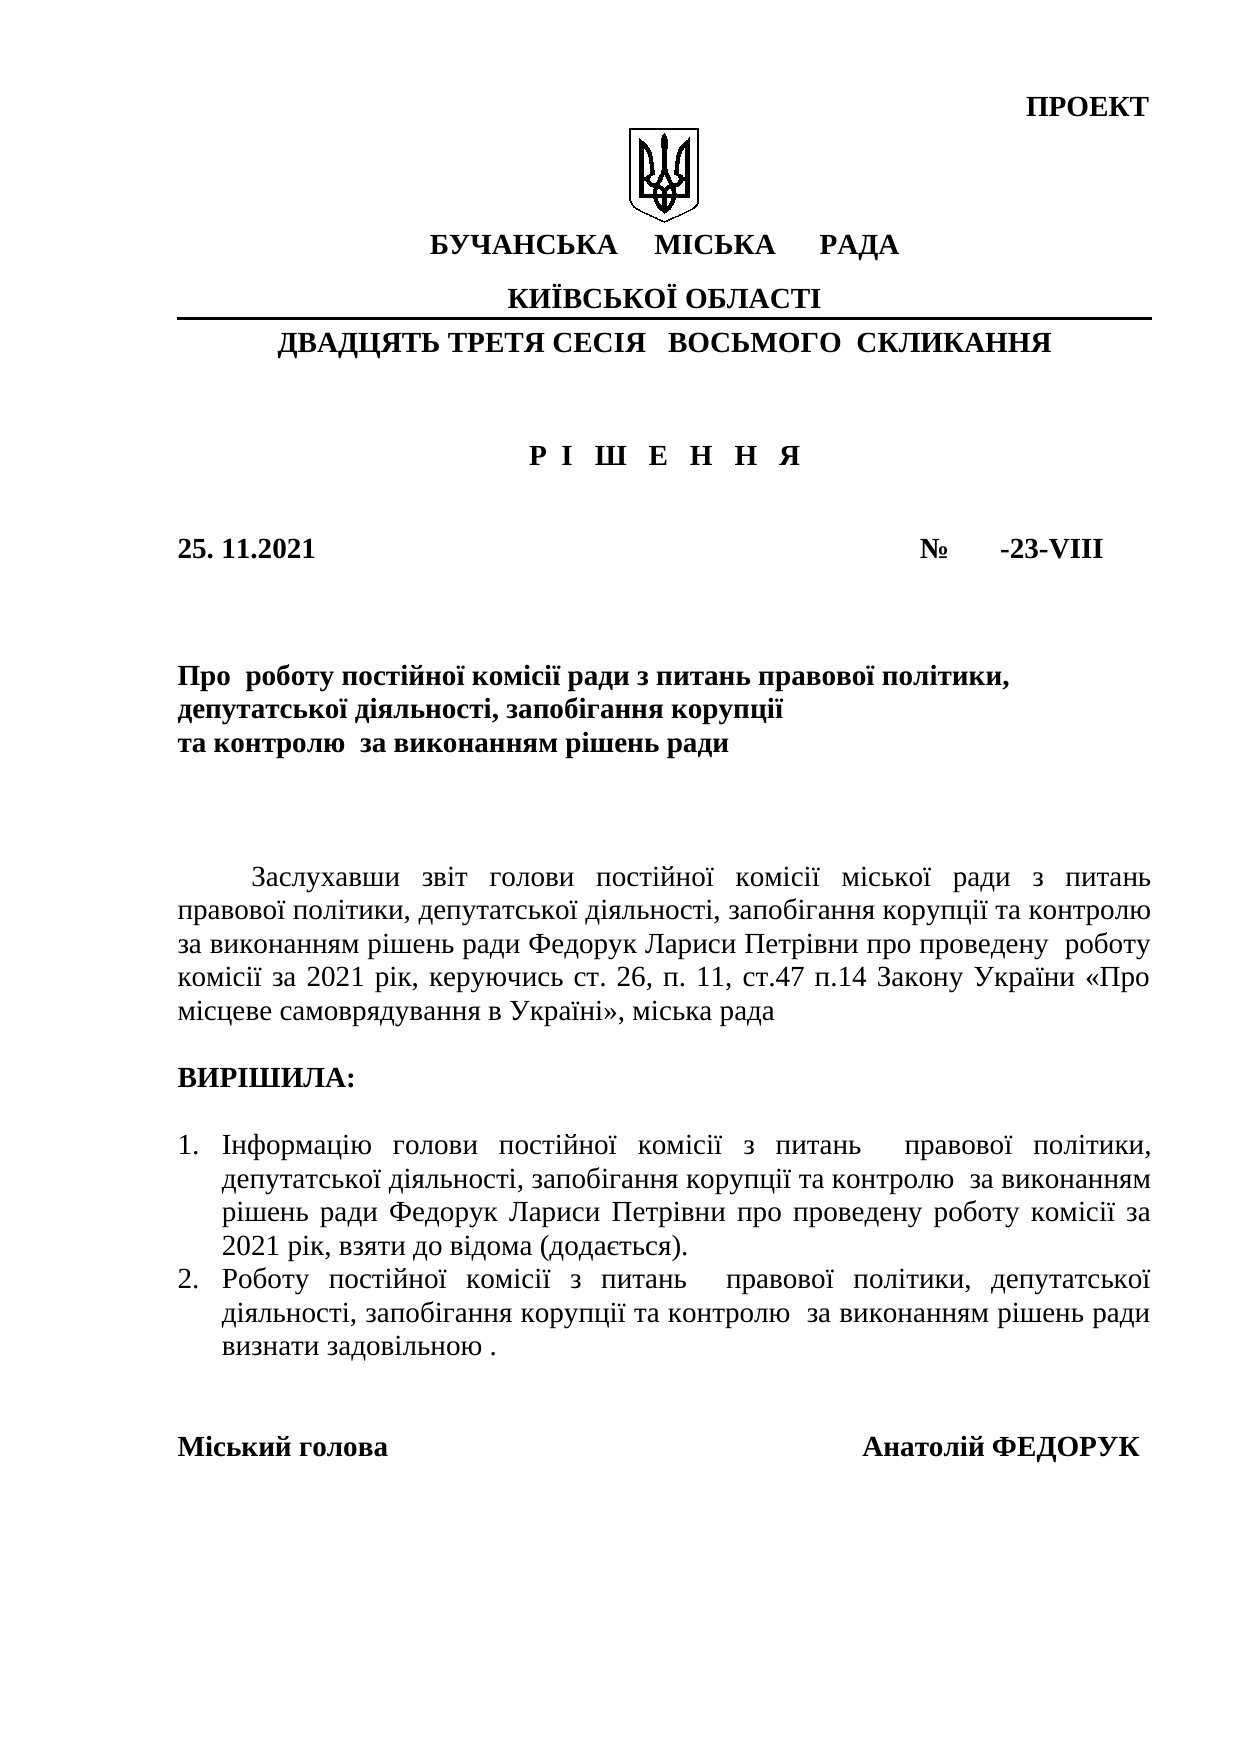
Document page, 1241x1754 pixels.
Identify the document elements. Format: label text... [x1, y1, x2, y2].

text Р І Ш Е Н Н Я [177, 438, 1152, 472]
text 25. 11.2021 № -23-VІІІ [177, 531, 1152, 565]
text ДВАДЦЯТЬ ТРЕТЯ СЕСІЯ ВОСЬМОГО СКЛИКАННЯ [177, 325, 1152, 358]
text Про роботу постійної комісії ради з питань правової політики, [177, 658, 1152, 691]
text ПРОЕКТ [177, 89, 1152, 122]
text Заслухавши звіт голови постійної комісії міської ради з питань правової політики, депутатської діяльності, запобігання корупції та контролю за виконанням рішень ради Федорук Лариси Петрівни про проведену роботу комісії за 2021 рік, керуючись ст. 26, п. 11, ст.47 п.14 Закону України «Про місцеве самоврядування в Україні», міська рада [177, 859, 1152, 1027]
text ВИРІШИЛА: [177, 1060, 1152, 1094]
text КИЇВСЬКОЇ ОБЛАСТІ [177, 281, 1152, 317]
text та контролю за виконанням рішень ради [177, 725, 1152, 758]
text депутатської діяльності, запобігання корупції [177, 691, 1152, 725]
text БУЧАНСЬКА МІСЬКА РАДА [177, 227, 1152, 260]
list Роботу постійної комісії з питань правової політики, депутатської діяльності, запобігання корупції та контролю за виконанням рішень ради визнати задовільною . [177, 1261, 1152, 1362]
list Інформацію голови постійної комісії з питань правової політики, депутатської діяльності, запобігання корупції та контролю за виконанням рішень ради Федорук Лариси Петрівни про проведену роботу комісії за 2021 рік, взяти до відома (додається). [177, 1127, 1152, 1261]
text Міський голова Анатолій ФЕДОРУК [177, 1429, 1152, 1463]
